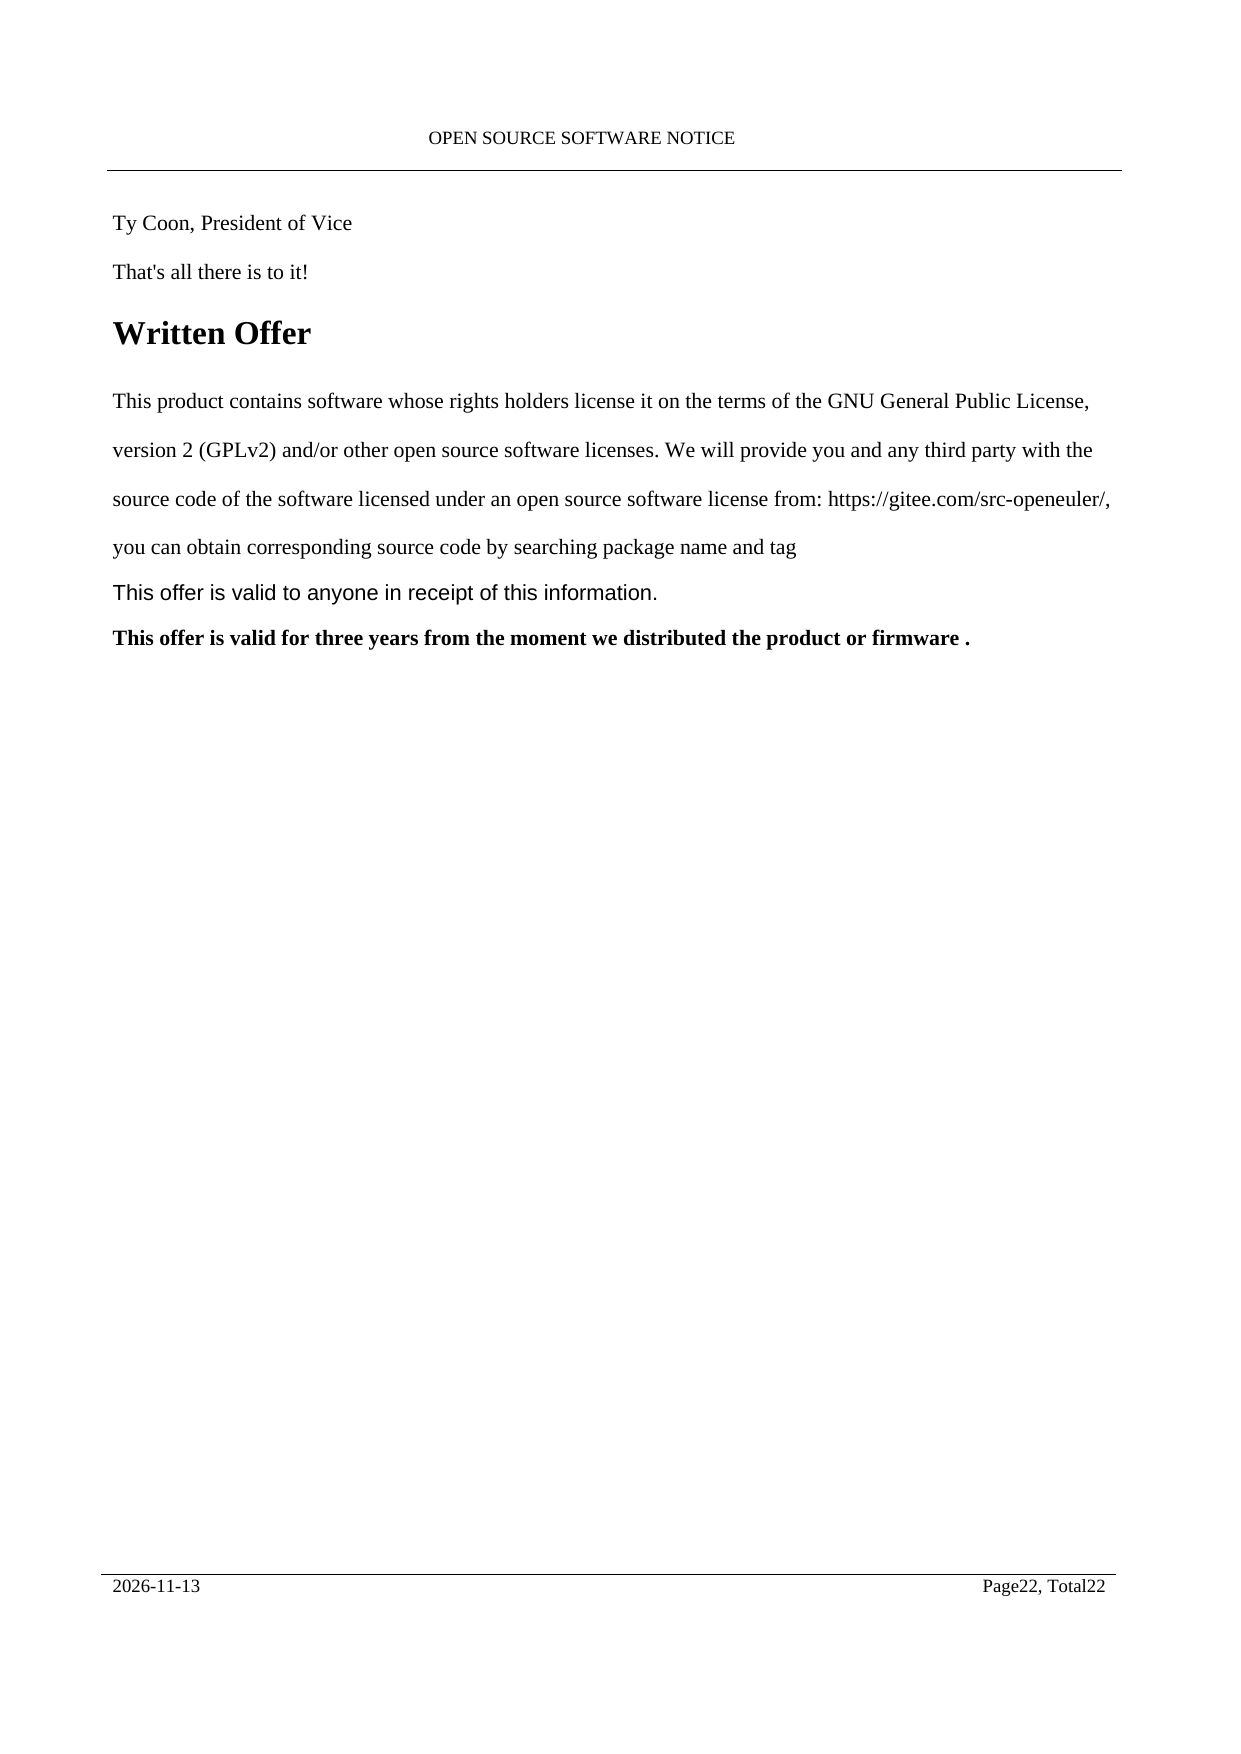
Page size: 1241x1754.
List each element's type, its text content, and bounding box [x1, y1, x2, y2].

text This product contains software whose rights holders license it on the terms of the GNU General Public License, version 2 (GPLv2) and/or other open source software licenses. We will provide you and any third party with the source code of the software licensed under an open source software license from: https://gitee.com/src-openeuler/, you can obtain corresponding source code by searching package name and tag [112, 384, 1128, 563]
text Written Offer [112, 300, 1128, 365]
text This offer is valid for three years from the moment we distributed the product or firmware . [112, 621, 1128, 653]
text This offer is valid to anyone in receipt of this information. [112, 576, 1128, 608]
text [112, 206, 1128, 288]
